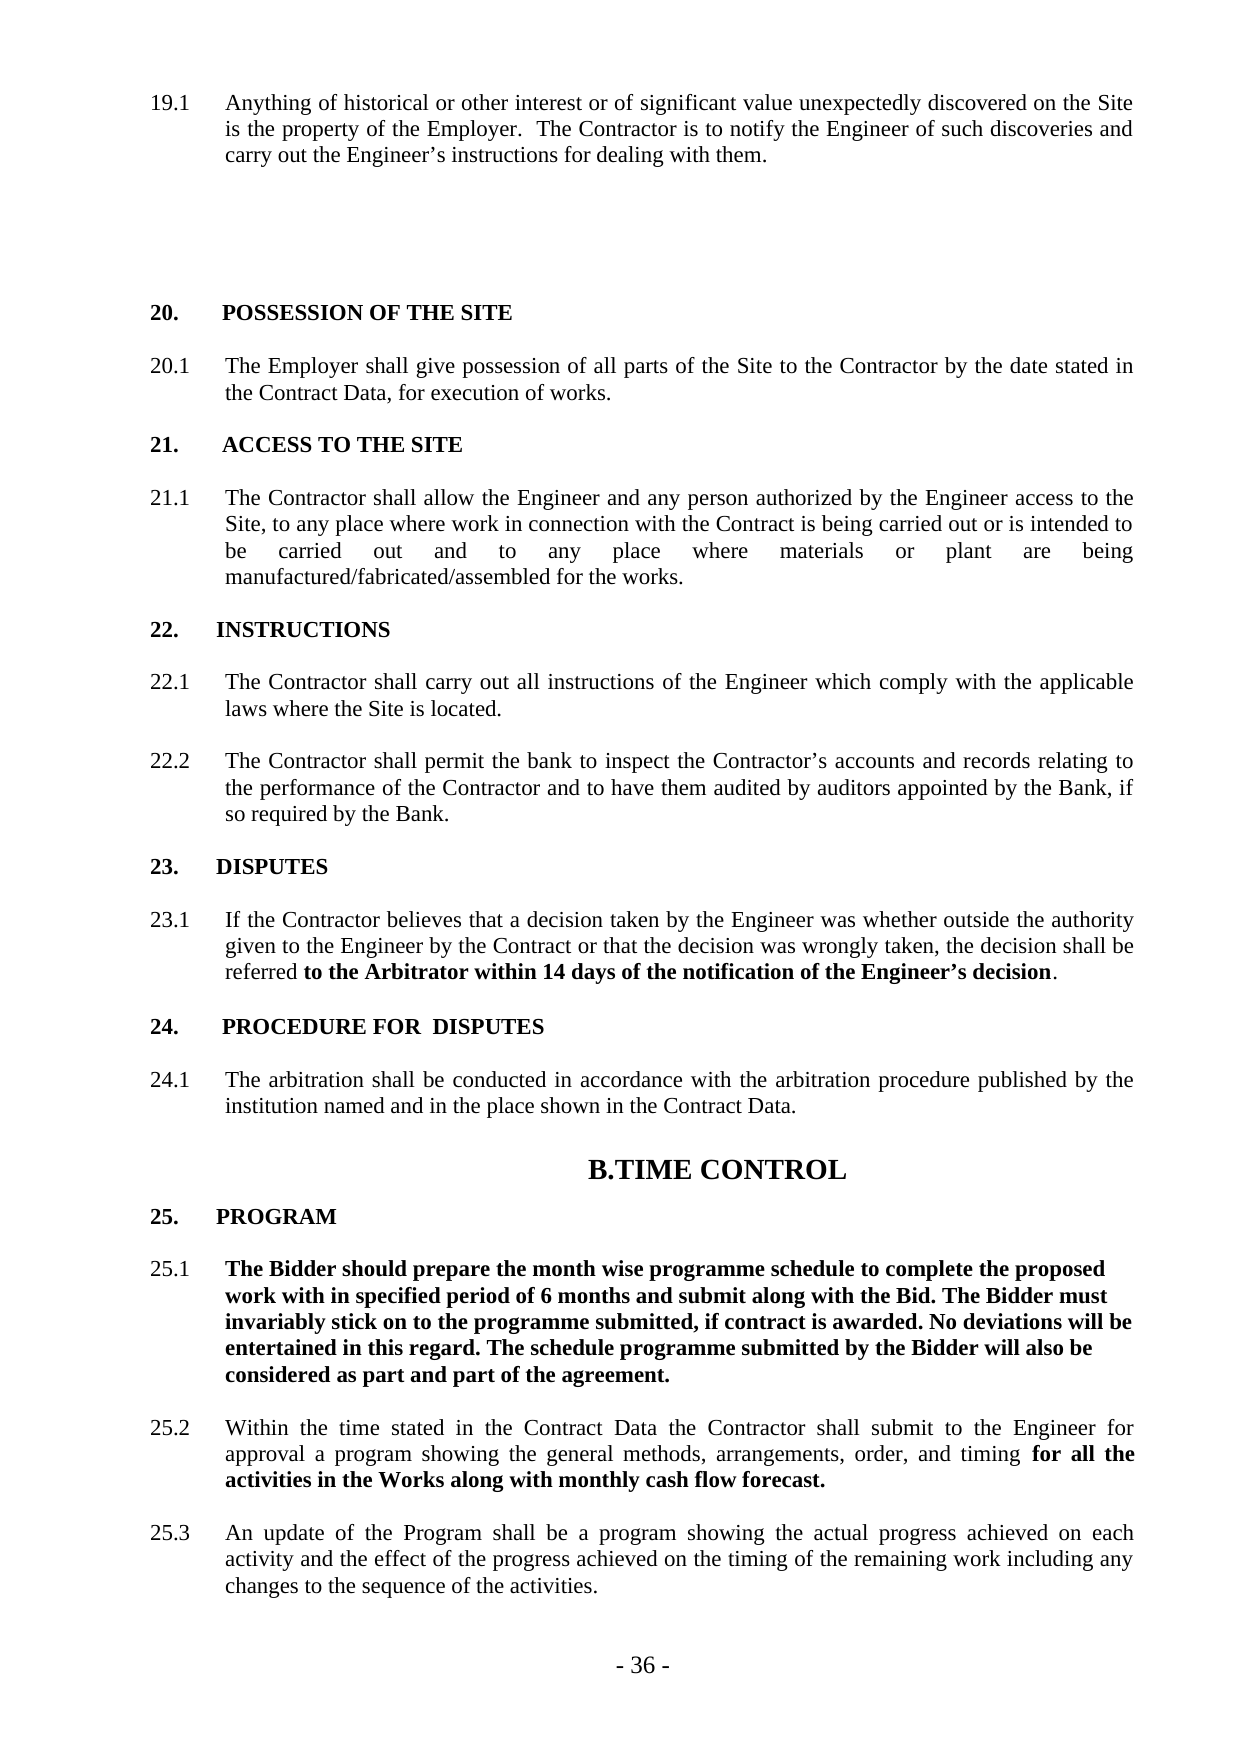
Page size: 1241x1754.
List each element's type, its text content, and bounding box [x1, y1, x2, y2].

list DISPUTES [150, 853, 1135, 879]
list INSTRUCTIONS [150, 616, 1135, 642]
list ACCESS TO THE SITE [150, 431, 1135, 458]
list The Contractor shall allow the Engineer and any person authorized by the Engineer access to the Site, to any place where work in connection with the Contract is being carried out or is intended to be carried out and to any place where materials or plant are being manufactured/fabricated/assembled for the works. [150, 484, 1135, 589]
list The Bidder should prepare the month wise programme schedule to complete the proposed work with in specified period of 6 months and submit along with the Bid. The Bidder must invariably stick on to the programme submitted, if contract is awarded. No deviations will be entertained in this regard. The schedule programme submitted by the Bidder will also be considered as part and part of the agreement. [150, 1255, 1135, 1387]
list The arbitration shall be conducted in accordance with the arbitration procedure published by the institution named and in the place shown in the Contract Data. [150, 1066, 1135, 1119]
list POSSESSION OF THE SITE [150, 299, 1135, 326]
list An update of the Program shall be a program showing the actual progress achieved on each activity and the effect of the progress achieved on the timing of the remaining work including any changes to the sequence of the activities. [150, 1519, 1135, 1598]
list Within the time stated in the Contract Data the Contractor shall submit to the Engineer for approval a program showing the general methods, arrangements, order, and timing for all the activities in the Works along with monthly cash flow forecast. [150, 1413, 1135, 1493]
list The Contractor shall permit the bank to inspect the Contractor’s accounts and records relating to the performance of the Contractor and to have them audited by auditors appointed by the Bank, if so required by the Bank. [150, 747, 1135, 827]
list Anything of historical or other interest or of significant value unexpectedly discovered on the Site is the property of the Employer. The Contractor is to notify the Engineer of such discoveries and carry out the Engineer’s instructions for dealing with them. [150, 89, 1135, 168]
list The Contractor shall carry out all instructions of the Engineer which comply with the applicable laws where the Site is located. [150, 668, 1135, 721]
list PROGRAM [150, 1203, 1135, 1229]
list The Employer shall give possession of all parts of the Site to the Contractor by the date stated in the Contract Data, for execution of works. [150, 352, 1135, 405]
text B.TIME CONTROL [225, 1152, 1135, 1186]
list PROCEDURE FOR DISPUTES [150, 1013, 1135, 1040]
list If the Contractor believes that a decision taken by the Engineer was whether outside the authority given to the Engineer by the Contract or that the decision was wrongly taken, the decision shall be referred to the Arbitrator within 14 days of the notification of the Engineer’s decision. [150, 906, 1135, 985]
